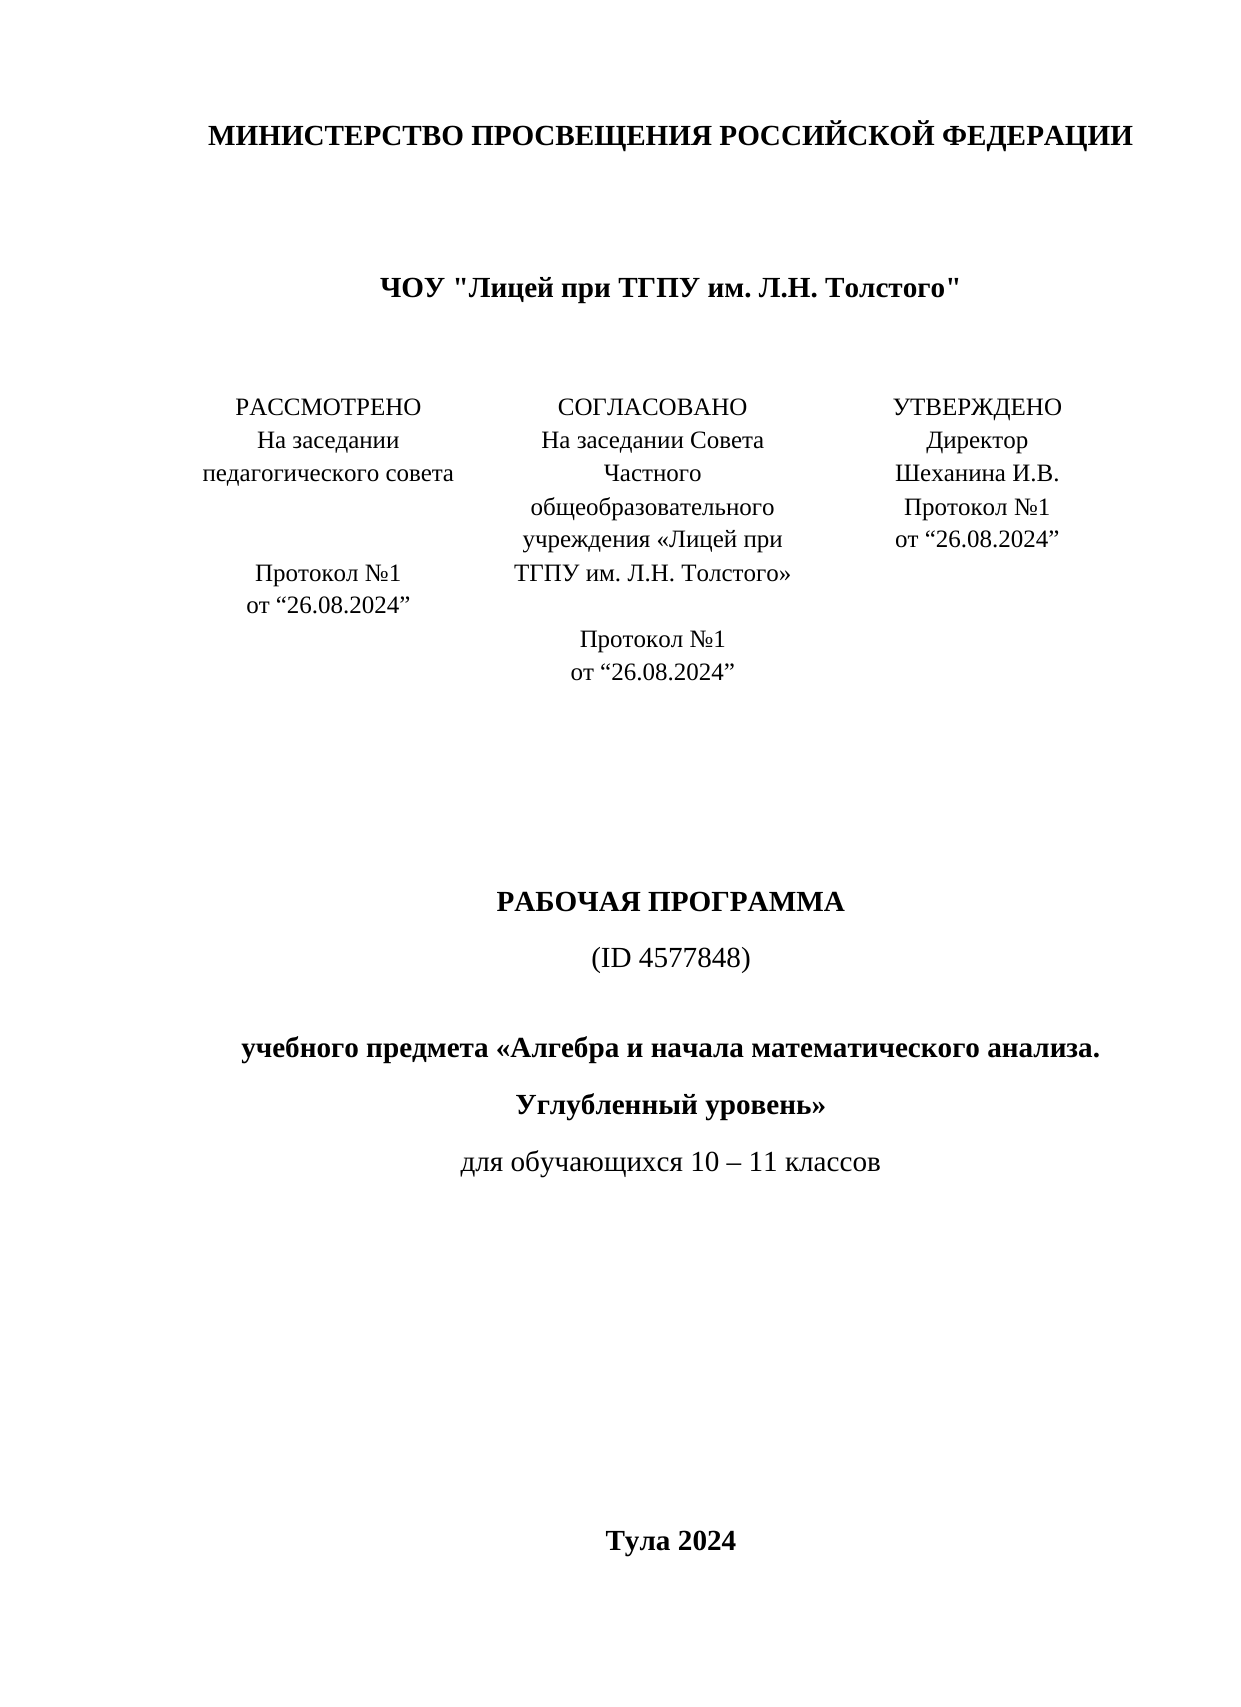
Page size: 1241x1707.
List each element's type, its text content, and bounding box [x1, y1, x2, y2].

text учебного предмета «Алгебра и начала математического анализа. Углубленный уровень» [190, 1030, 1152, 1120]
text Тула 2024 [190, 1523, 1152, 1556]
text для обучающихся 10 – 11 классов [190, 1144, 1152, 1177]
text МИНИСТЕРСТВО ПРОСВЕЩЕНИЯ РОССИЙСКОЙ ФЕДЕРАЦИИ [190, 118, 1152, 152]
table_header СОГЛАСОВАНО На заседании Совета Частного общеобразовательного учреждения «Лицей при ТГПУ им. Л.Н. Толстого» Протокол №1 от “26.08.2024” [490, 360, 815, 723]
text (ID 4577848) [190, 941, 1152, 974]
table_header РАССМОТРЕНО На заседании педагогического совета Протокол №1 от “26.08.2024” [166, 360, 490, 723]
text РАБОЧАЯ ПРОГРАММА [190, 884, 1152, 917]
table_header УТВЕРЖДЕНО Директор Шеханина И.В. Протокол №1 от “26.08.2024” [815, 360, 1139, 723]
text ЧОУ "Лицей при ТГПУ им. Л.Н. Толстого" [190, 270, 1152, 304]
